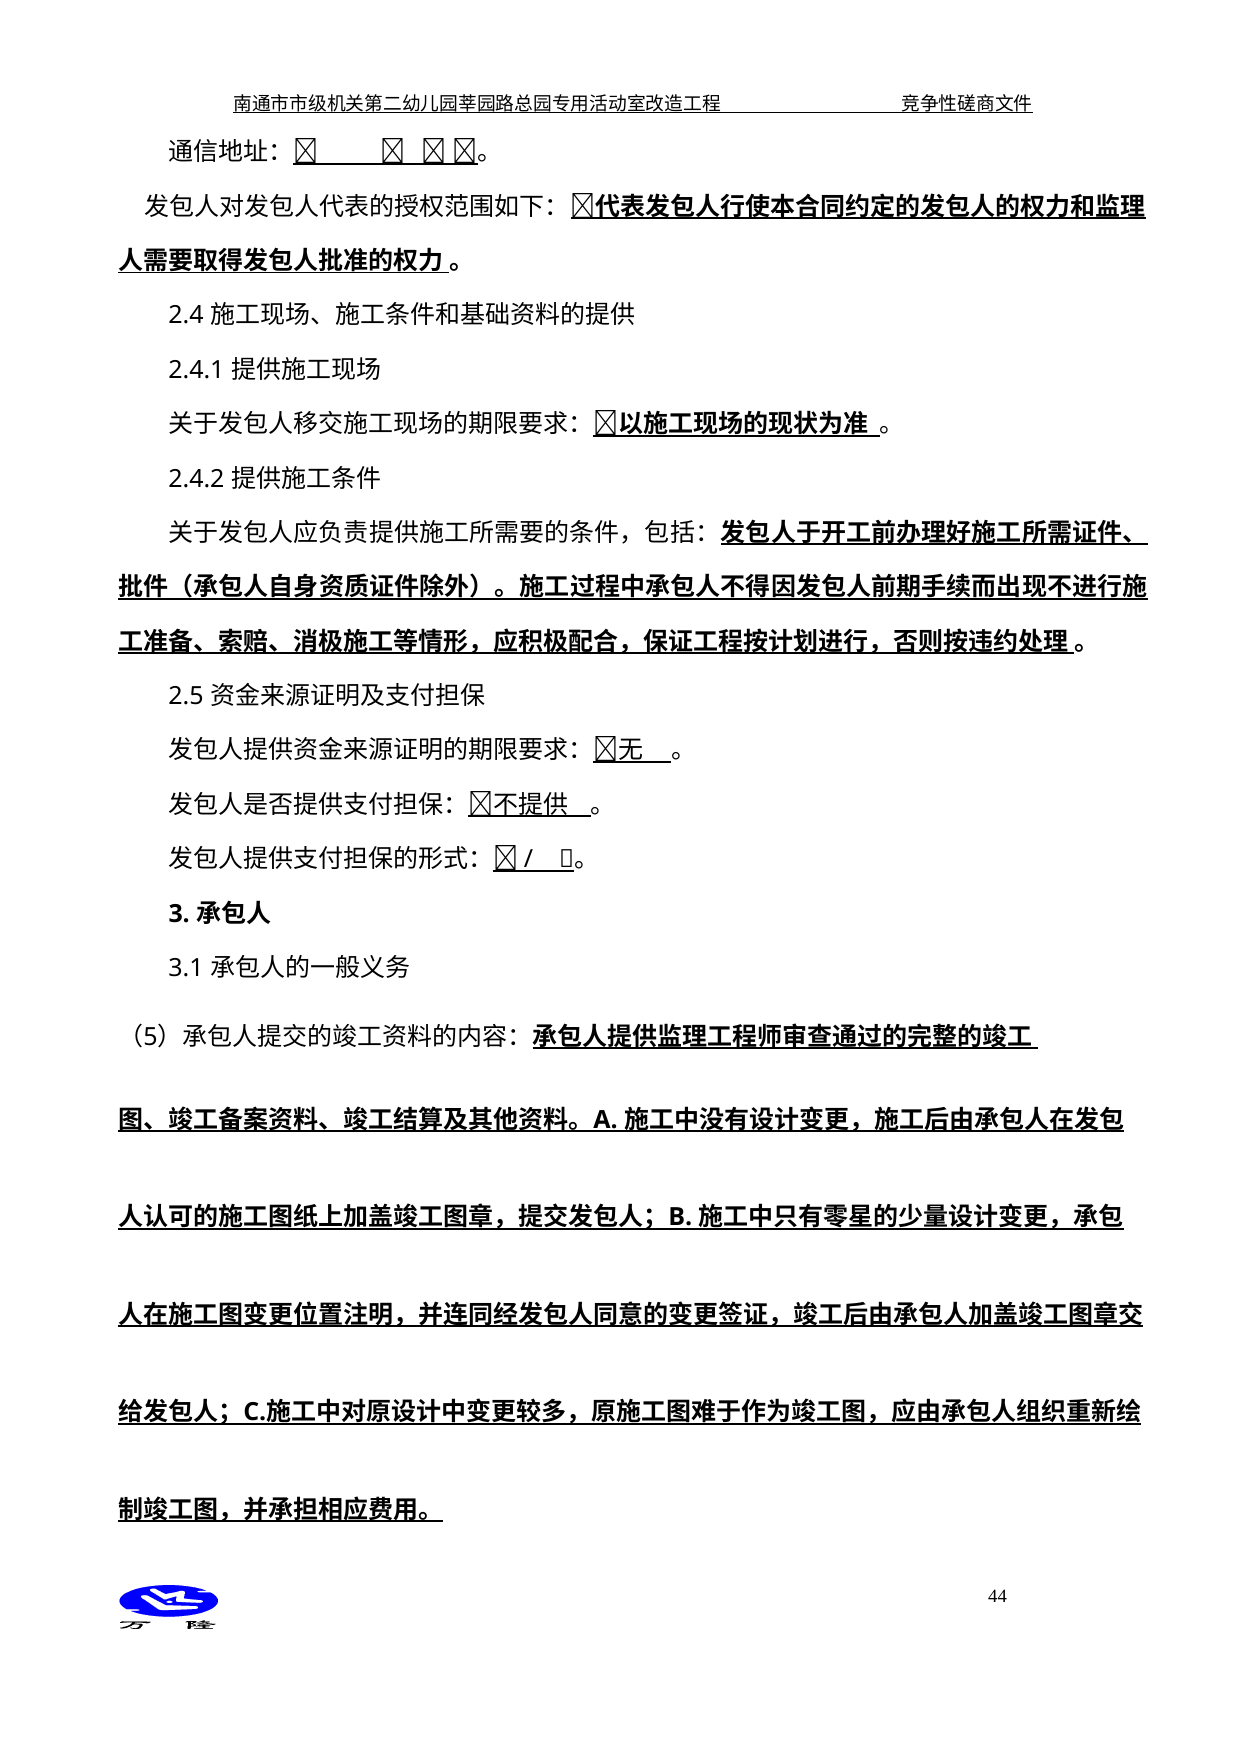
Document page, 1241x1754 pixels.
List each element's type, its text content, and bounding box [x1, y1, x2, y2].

text 2.4.1 提供施工现场 [118, 349, 1147, 386]
text 发包人提供支付担保的形式： / 。 [118, 839, 1147, 875]
text 2.5 资金来源证明及支付担保 [118, 676, 1147, 712]
text 3. 承包人 [118, 893, 1147, 929]
text 发包人对发包人代表的授权范围如下：代表发包人行使本合同约定的发包人的权力和监理人需要取得发包人批准的权力 。 [118, 186, 1147, 277]
text （5）承包人提交的竣工资料的内容：承包人提供监理工程师审查通过的完整的竣工 [118, 1002, 1147, 1067]
text 通信地址：   。 [118, 132, 1147, 168]
text 关于发包人应负责提供施工所需要的条件，包括：发包人于开工前办理好施工所需证件、批件（承包人自身资质证件除外）。施工过程中承包人不得因发包人前期手续而出现不进行施工准备、索赔、消极施工等情形，应积极配合，保证工程按计划进行，否则按违约处理 。 [118, 512, 1147, 598]
picture [118, 1585, 220, 1629]
text 关于发包人移交施工现场的期限要求：以施工现场的现状为准 。 [118, 404, 1147, 440]
text 3.1 承包人的一般义务 [118, 947, 1147, 984]
text 2.4.2 提供施工条件 [118, 458, 1147, 494]
text 2.4 施工现场、施工条件和基础资料的提供 [118, 295, 1147, 331]
text 发包人提供资金来源证明的期限要求：无 。 [118, 730, 1147, 766]
text 图、竣工备案资料、竣工结算及其他资料。A. 施工中没有设计变更，施工后由承包人在发包人认可的施工图纸上加盖竣工图章，提交发包人；B. 施工中只有零星的少量设计变更，承包人在施工图变更位置注明，并连同经发包人同意的变更签证，竣工后由承包人加盖竣工图章交给发包人；C.施工中对原设计中变更较多，原施工图难于作为竣工图，应由承包人组织重新绘制竣工图，并承担相应费用。 [118, 1085, 1147, 1540]
text 发包人是否提供支付担保：不提供 。 [118, 784, 1147, 821]
text 关于发包人应负责提供施工所需要的条件，包括：发包人于开工前办理好施工所需证件、批件（承包人自身资质证件除外）。施工过程中承包人不得因发包人前期手续而出现不进行施工准备、索赔、消极施工等情形，应积极配合，保证工程按计划进行，否则按违约处理 。 [118, 600, 1147, 657]
